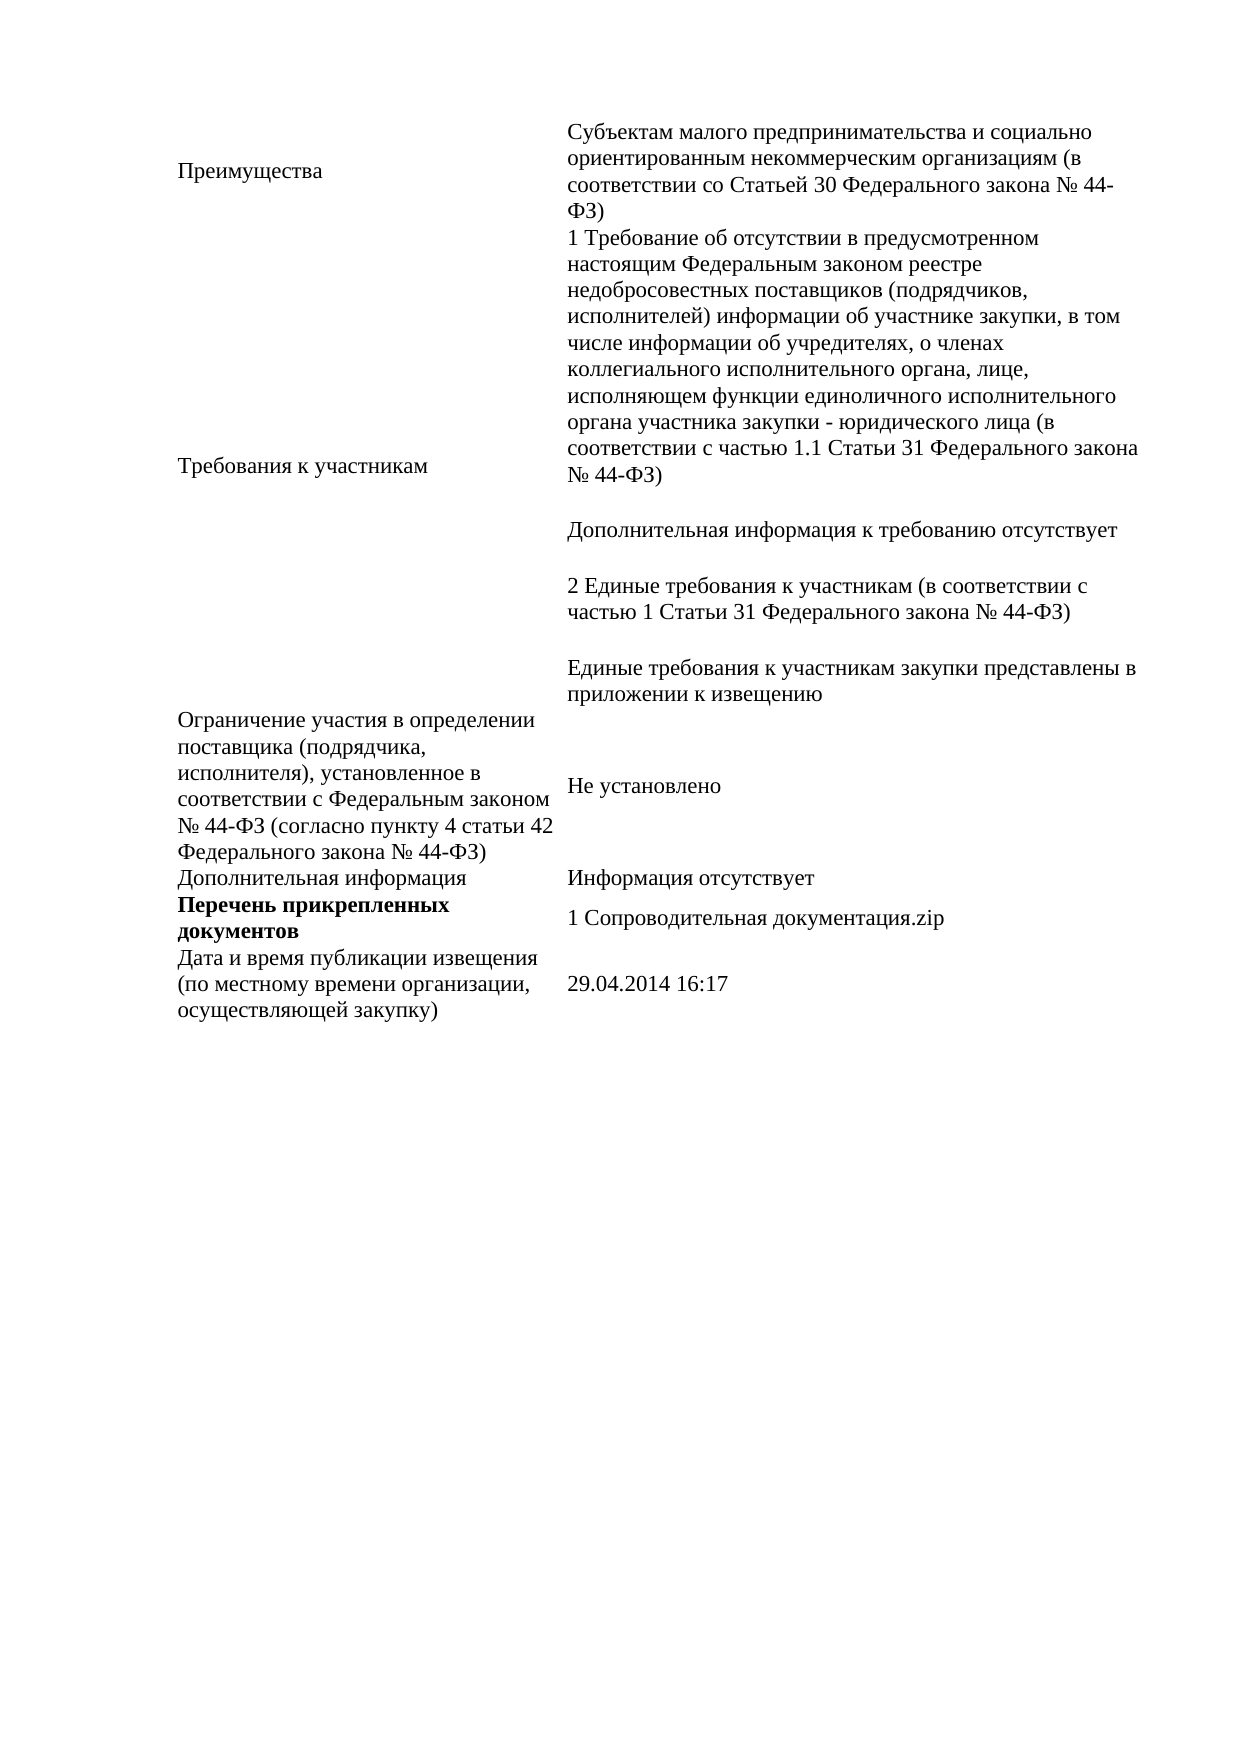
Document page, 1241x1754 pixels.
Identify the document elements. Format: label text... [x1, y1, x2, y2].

table_cell Требования к участникам [177, 224, 567, 706]
table_cell Дата и время публикации извещения (по местному времени организации, осуществляющей закупку) [177, 944, 567, 1023]
table_cell Ограничение участия в определении поставщика (подрядчика, исполнителя), установленное в соответствии с Федеральным законом № 44-ФЗ (согласно пункту 4 статьи 42 Федерального закона № 44-ФЗ) [177, 706, 567, 864]
table_cell Преимущества [177, 118, 567, 223]
table_cell 1 Сопроводительная документация.zip [567, 891, 1152, 943]
table_cell Дополнительная информация [177, 865, 567, 891]
table_cell Информация отсутствует [567, 865, 1152, 891]
table_cell Не установлено [567, 706, 1152, 864]
table_cell 1 Требование об отсутствии в предусмотренном настоящим Федеральным законом реестре недобросовестных поставщиков (подрядчиков, исполнителей) информации об участнике закупки, в том числе информации об учредителях, о членах коллегиального исполнительного органа, лице, исполняющем функции единоличного исполнительного органа участника закупки - юридического лица (в соответствии с частью 1.1 Статьи 31 Федерального закона № 44-ФЗ) Дополнительная информация к требованию отсутствует 2 Единые требования к участникам (в соответствии с частью 1 Статьи 31 Федерального закона № 44-ФЗ) Единые требования к участникам закупки представлены в приложении к извещению [567, 224, 1152, 706]
table_cell 29.04.2014 16:17 [567, 944, 1152, 1023]
table_cell Перечень прикрепленных документов [177, 891, 567, 943]
table_cell Субъектам малого предпринимательства и социально ориентированным некоммерческим организациям (в соответствии со Статьей 30 Федерального закона № 44-ФЗ) [567, 118, 1152, 223]
